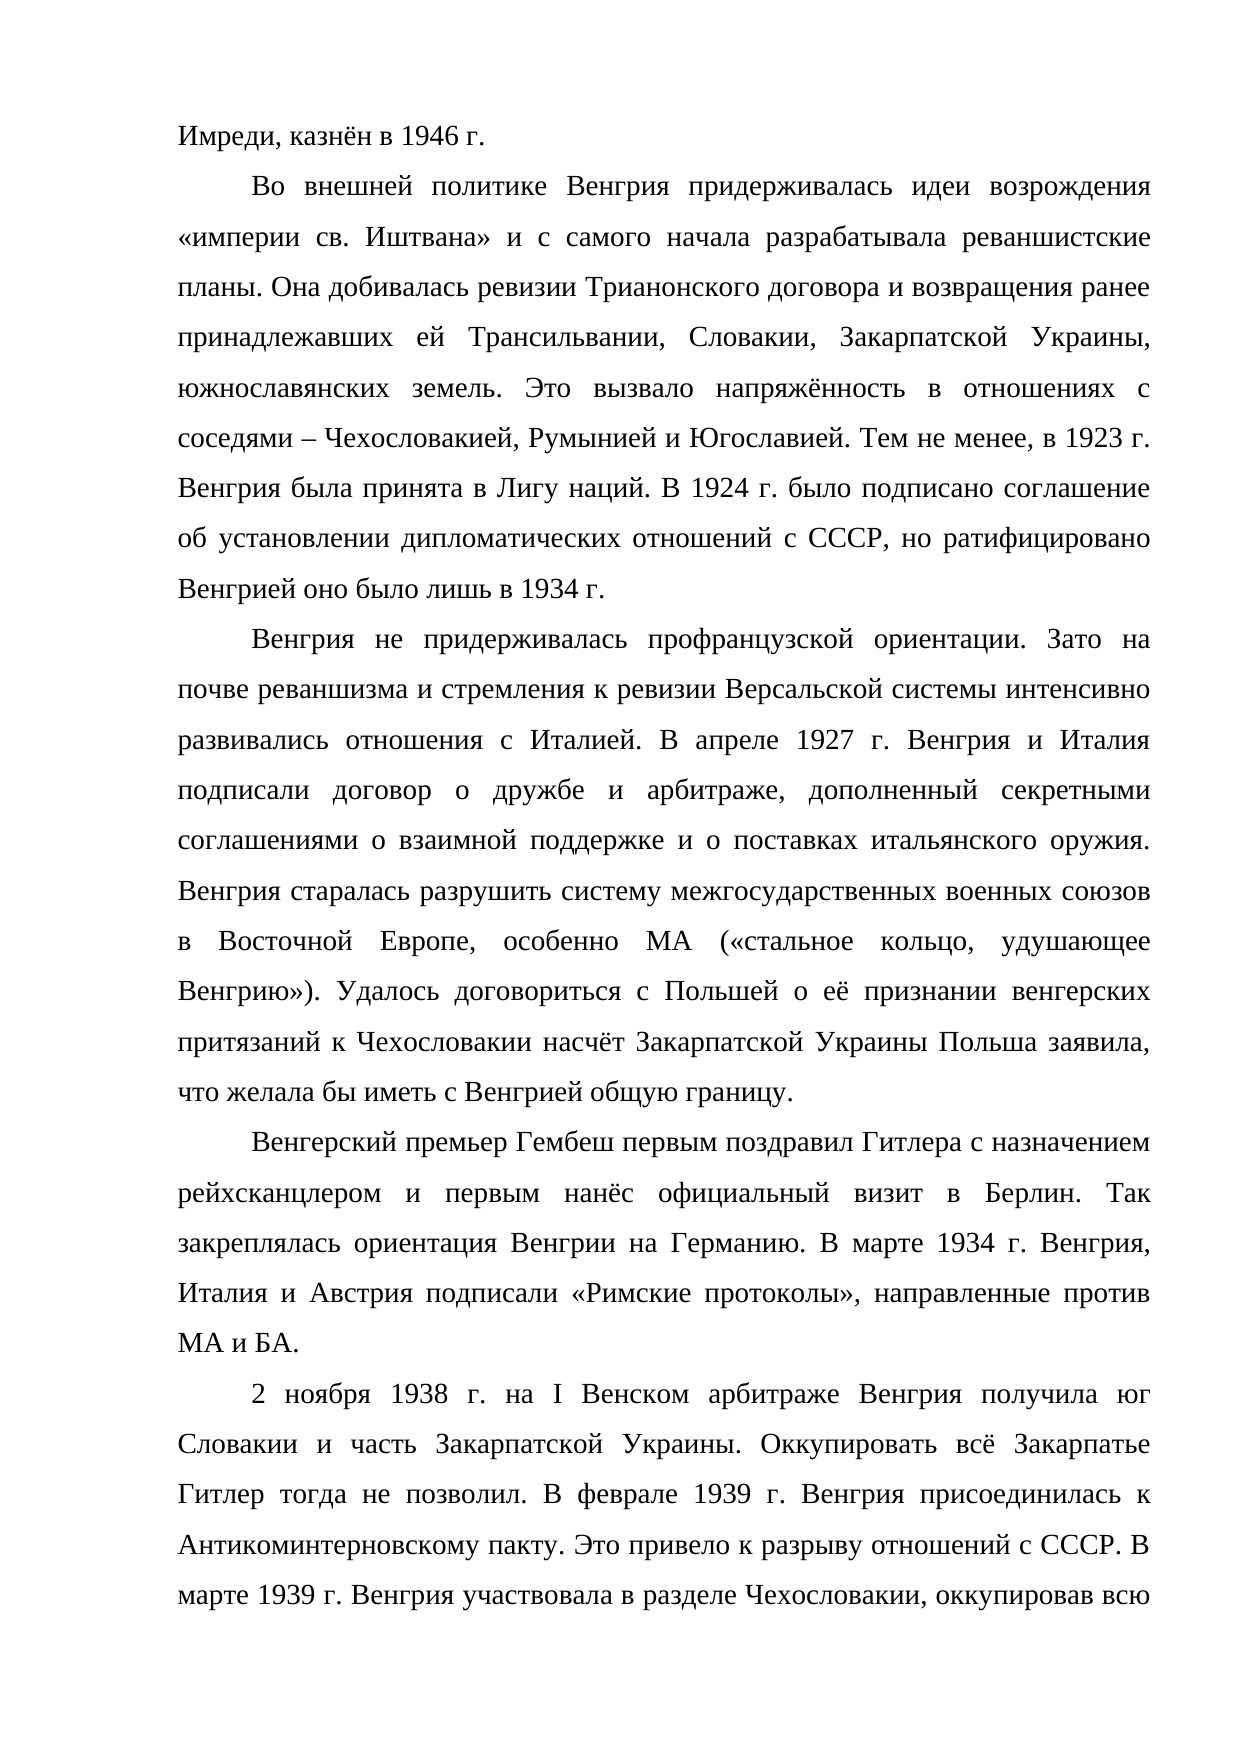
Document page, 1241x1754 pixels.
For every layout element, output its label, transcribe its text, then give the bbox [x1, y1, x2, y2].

text Венгерский премьер Гембеш первым поздравил Гитлера с назначением рейхсканцлером и первым нанёс официальный визит в Берлин. Так закреплялась ориентация Венгрии на Германию. В марте . Венгрия, Италия и Австрия подписали «Римские протоколы», направленные против МА и БА. [177, 1124, 1152, 1359]
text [177, 1376, 1152, 1611]
text Во внешней политике Венгрия придерживалась идеи возрождения «империи св. Иштвана» и с самого начала разрабатывала реваншистские планы. Она добивалась ревизии Трианонского договора и возвращения ранее принадлежавших ей Трансильвании, Словакии, Закарпатской Украины, южнославянских земель. Это вызвало напряжённость в отношениях с соседями – Чехословакией, Румынией и Югославией. Тем не менее, в . Венгрия была принята в Лигу наций. В . было подписано соглашение об установлении дипломатических отношений с СССР, но ратифицировано Венгрией оно было лишь в . [177, 168, 1152, 604]
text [177, 118, 1152, 152]
text Венгрия не придерживалась профранцузской ориентации. Зато на почве реваншизма и стремления к ревизии Версальской системы интенсивно развивались отношения с Италией. В апреле . Венгрия и Италия подписали договор о дружбе и арбитраже, дополненный секретными соглашениями о взаимной поддержке и о поставках итальянского оружия. Венгрия старалась разрушить систему межгосударственных военных союзов в Восточной Европе, особенно МА («стальное кольцо, удушающее Венгрию»). Удалось договориться с Польшей о её признании венгерских притязаний к Чехословакии насчёт Закарпатской Украины Польша заявила, что желала бы иметь с Венгрией общую границу. [177, 621, 1152, 1108]
